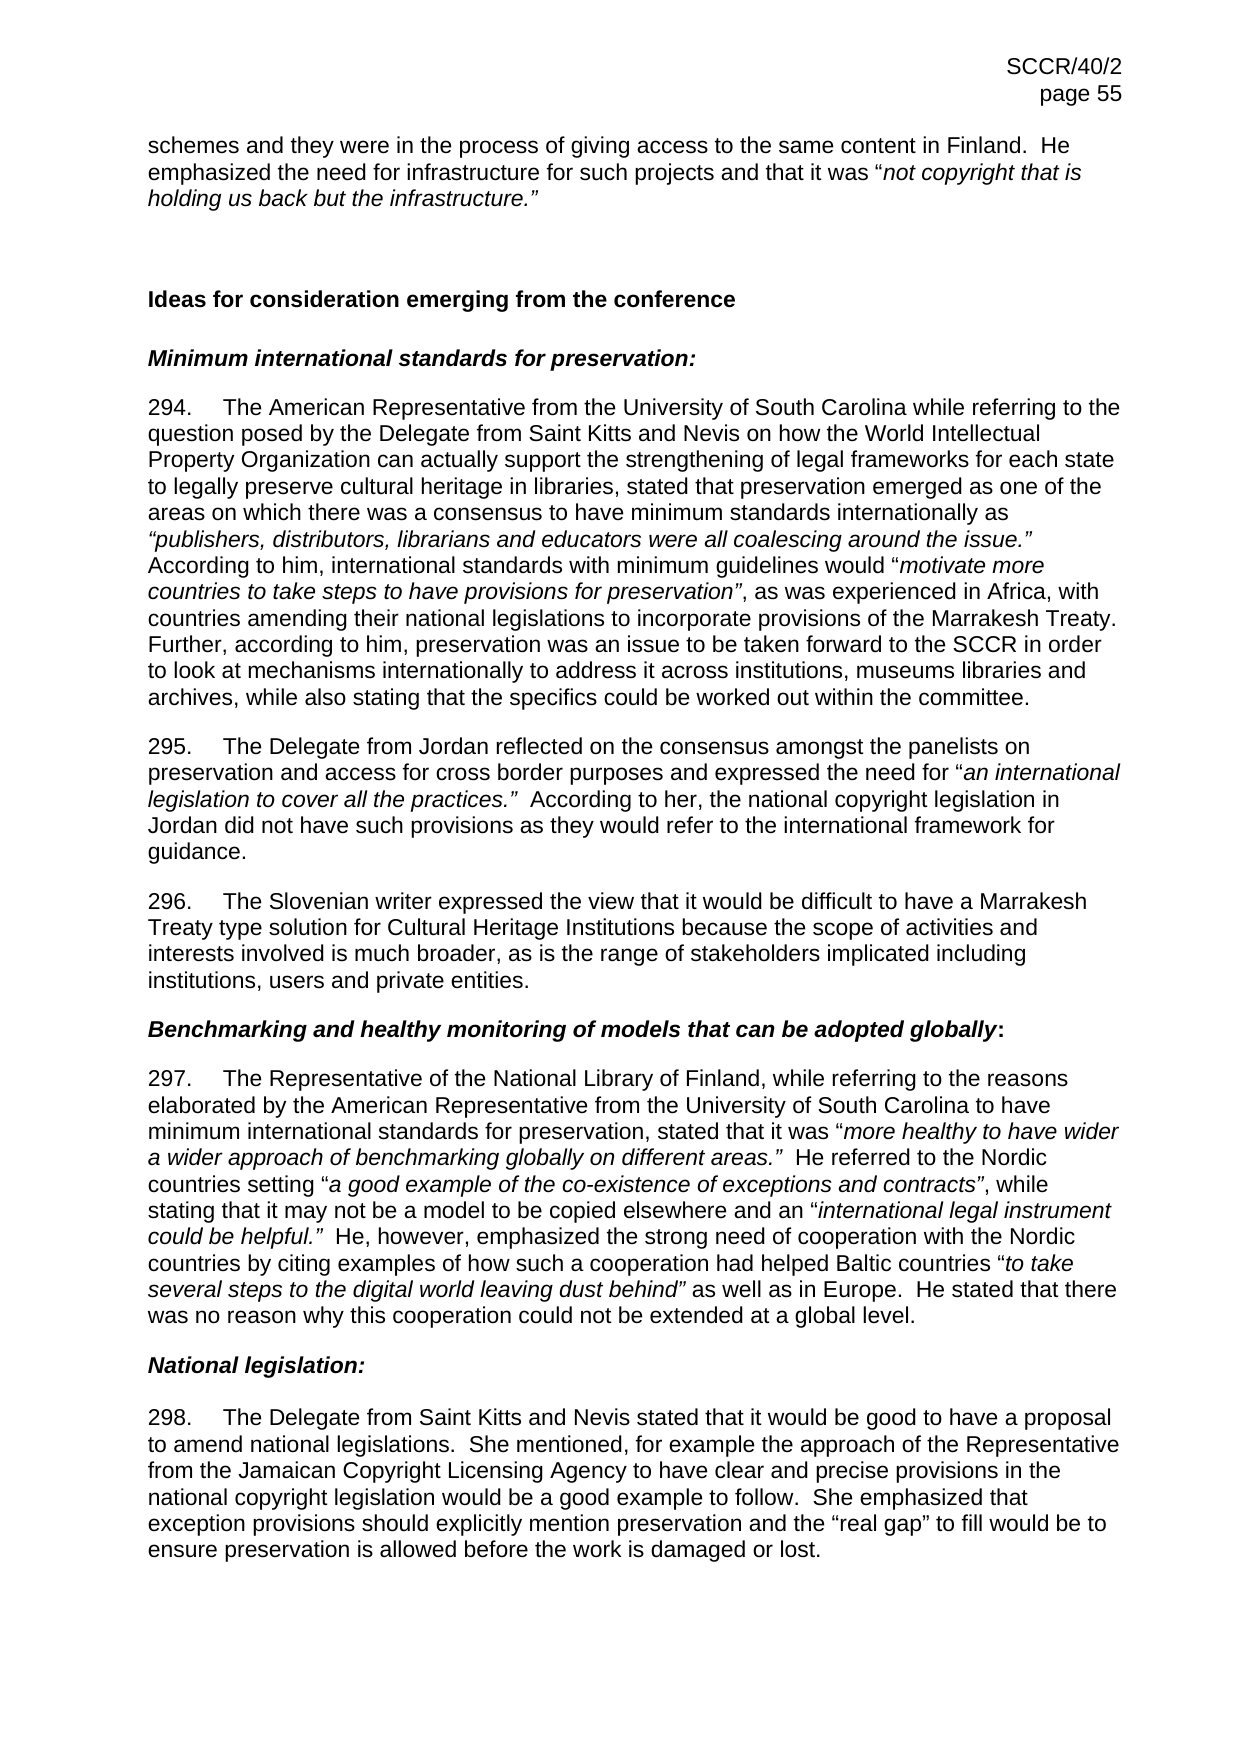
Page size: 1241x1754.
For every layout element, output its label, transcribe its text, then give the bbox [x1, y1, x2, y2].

text Benchmarking and healthy monitoring of models that can be adopted globally: [148, 1016, 1122, 1042]
text National legislation: [148, 1352, 1122, 1378]
list The Slovenian writer expressed the view that it would be difficult to have a Marrakesh Treaty type solution for Cultural Heritage Institutions because the scope of activities and interests involved is much broader, as is the range of stakeholders implicated including institutions, users and private entities. [148, 888, 1122, 993]
subtitle Ideas for consideration emerging from the conference [148, 286, 1122, 312]
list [148, 132, 1122, 211]
list The Delegate from Saint Kitts and Nevis stated that it would be good to have a proposal to amend national legislations. She mentioned, for example the approach of the Representative from the Jamaican Copyright Licensing Agency to have clear and precise provisions in the national copyright legislation would be a good example to follow. She emphasized that exception provisions should explicitly mention preservation and the “real gap” to fill would be to ensure preservation is allowed before the work is damaged or lost. [148, 1404, 1122, 1562]
list The Representative of the National Library of Finland, while referring to the reasons elaborated by the American Representative from the University of South Carolina to have minimum international standards for preservation, stated that it was “more healthy to have wider a wider approach of benchmarking globally on different areas.” He referred to the Nordic countries setting “a good example of the co-existence of exceptions and contracts”, while stating that it may not be a model to be copied elsewhere and an “international legal instrument could be helpful.” He, however, emphasized the strong need of cooperation with the Nordic countries by citing examples of how such a cooperation had helped Baltic countries “to take several steps to the digital world leaving dust behind” as well as in Europe. He stated that there was no reason why this cooperation could not be extended at a global level. [148, 1065, 1122, 1329]
text Minimum international standards for preservation: [148, 344, 1122, 371]
list The American Representative from the University of South Carolina while referring to the question posed by the Delegate from Saint Kitts and Nevis on how the World Intellectual Property Organization can actually support the strengthening of legal frameworks for each state to legally preserve cultural heritage in libraries, stated that preservation emerged as one of the areas on which there was a consensus to have minimum standards internationally as “publishers, distributors, librarians and educators were all coalescing around the issue.” According to him, international standards with minimum guidelines would “motivate more countries to take steps to have provisions for preservation”, as was experienced in Africa, with countries amending their national legislations to incorporate provisions of the Marrakesh Treaty. Further, according to him, preservation was an issue to be taken forward to the SCCR in order to look at mechanisms internationally to address it across institutions, museums libraries and archives, while also stating that the specifics could be worked out within the committee. [148, 394, 1122, 710]
list The Delegate from Jordan reflected on the consensus amongst the panelists on preservation and access for cross border purposes and expressed the need for “an international legislation to cover all the practices.” According to her, the national copyright legislation in Jordan did not have such provisions as they would refer to the international framework for guidance. [148, 733, 1122, 865]
